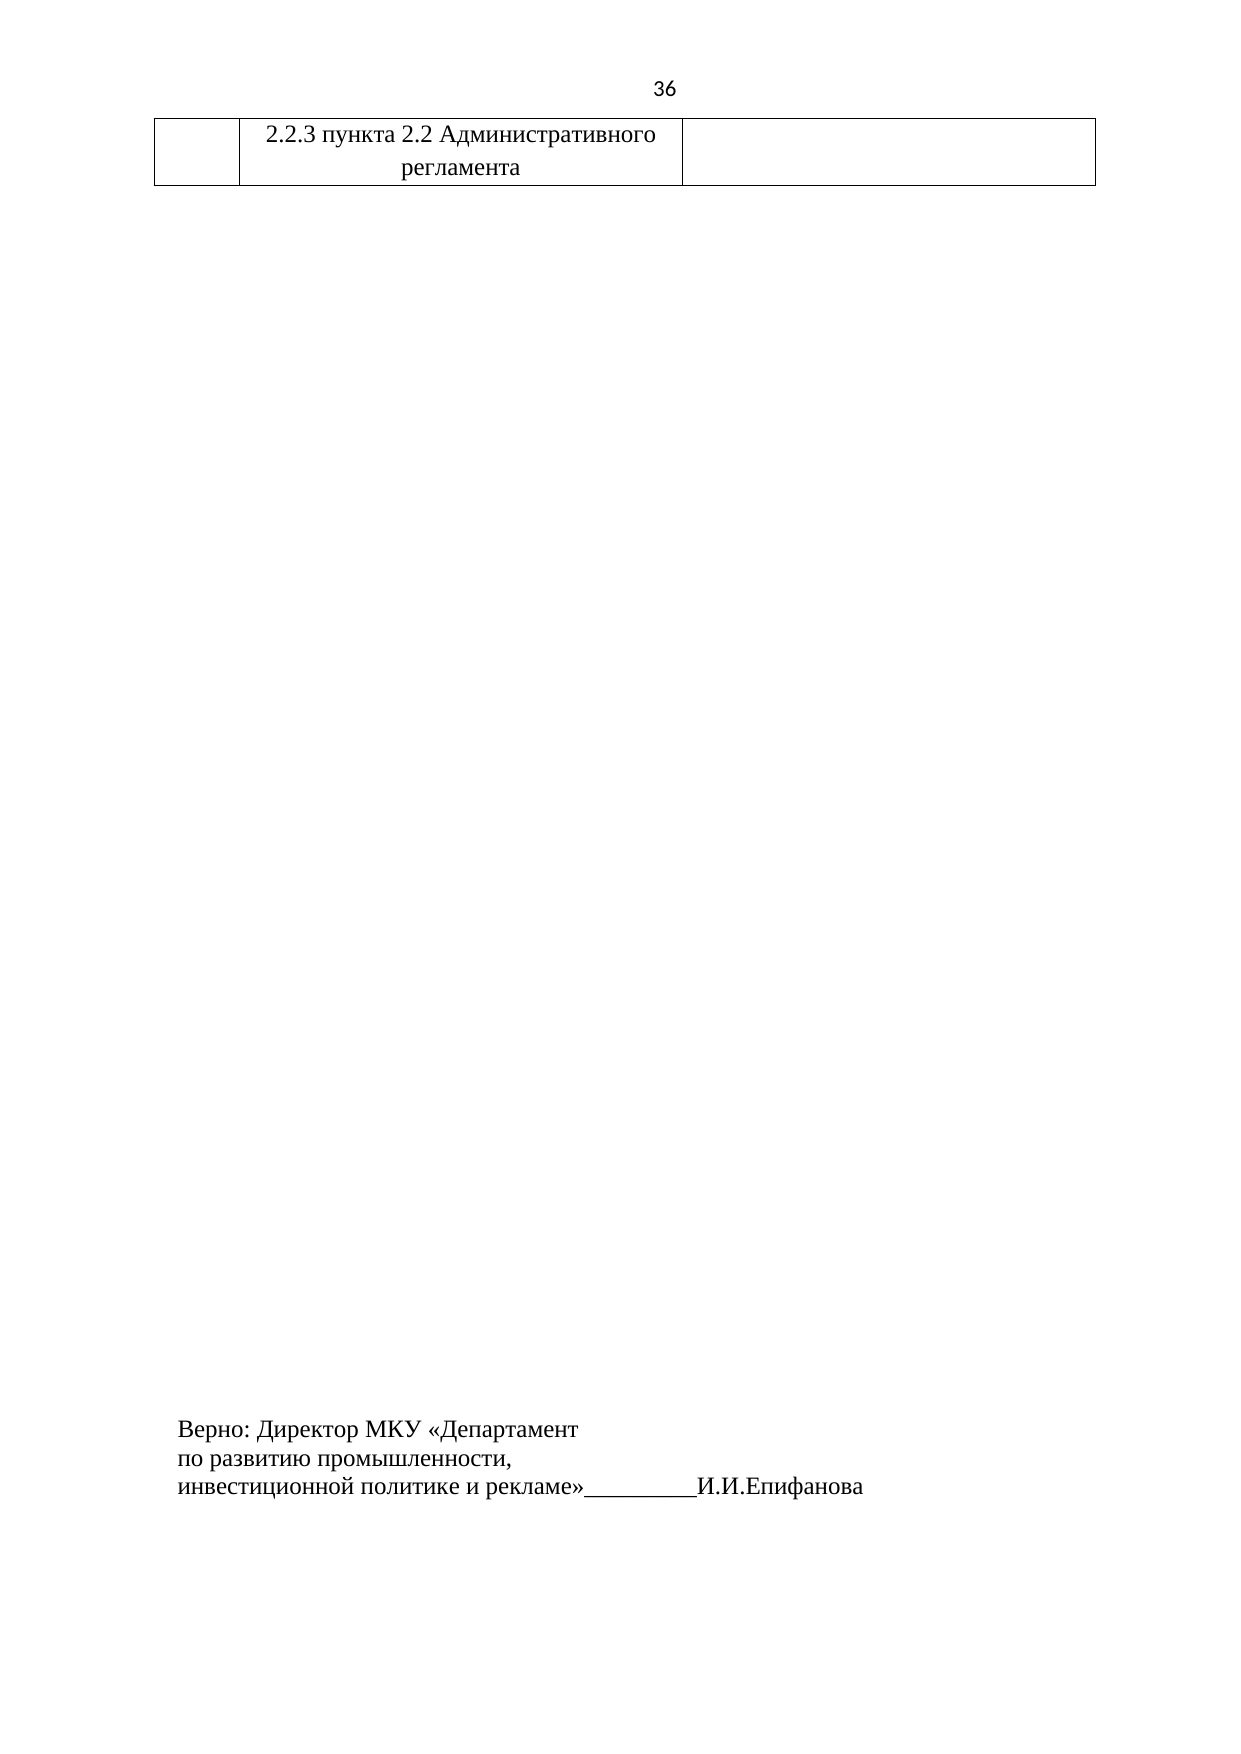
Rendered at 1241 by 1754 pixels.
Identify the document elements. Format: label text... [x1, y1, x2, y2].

text инвестиционной политике и рекламе»_________И.И.Епифанова [177, 1471, 1152, 1500]
text Верно: Директор МКУ «Департамент [177, 1414, 1152, 1443]
text по развитию промышленности, [177, 1443, 1152, 1471]
table_cell 3. [155, 119, 239, 184]
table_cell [240, 119, 682, 184]
